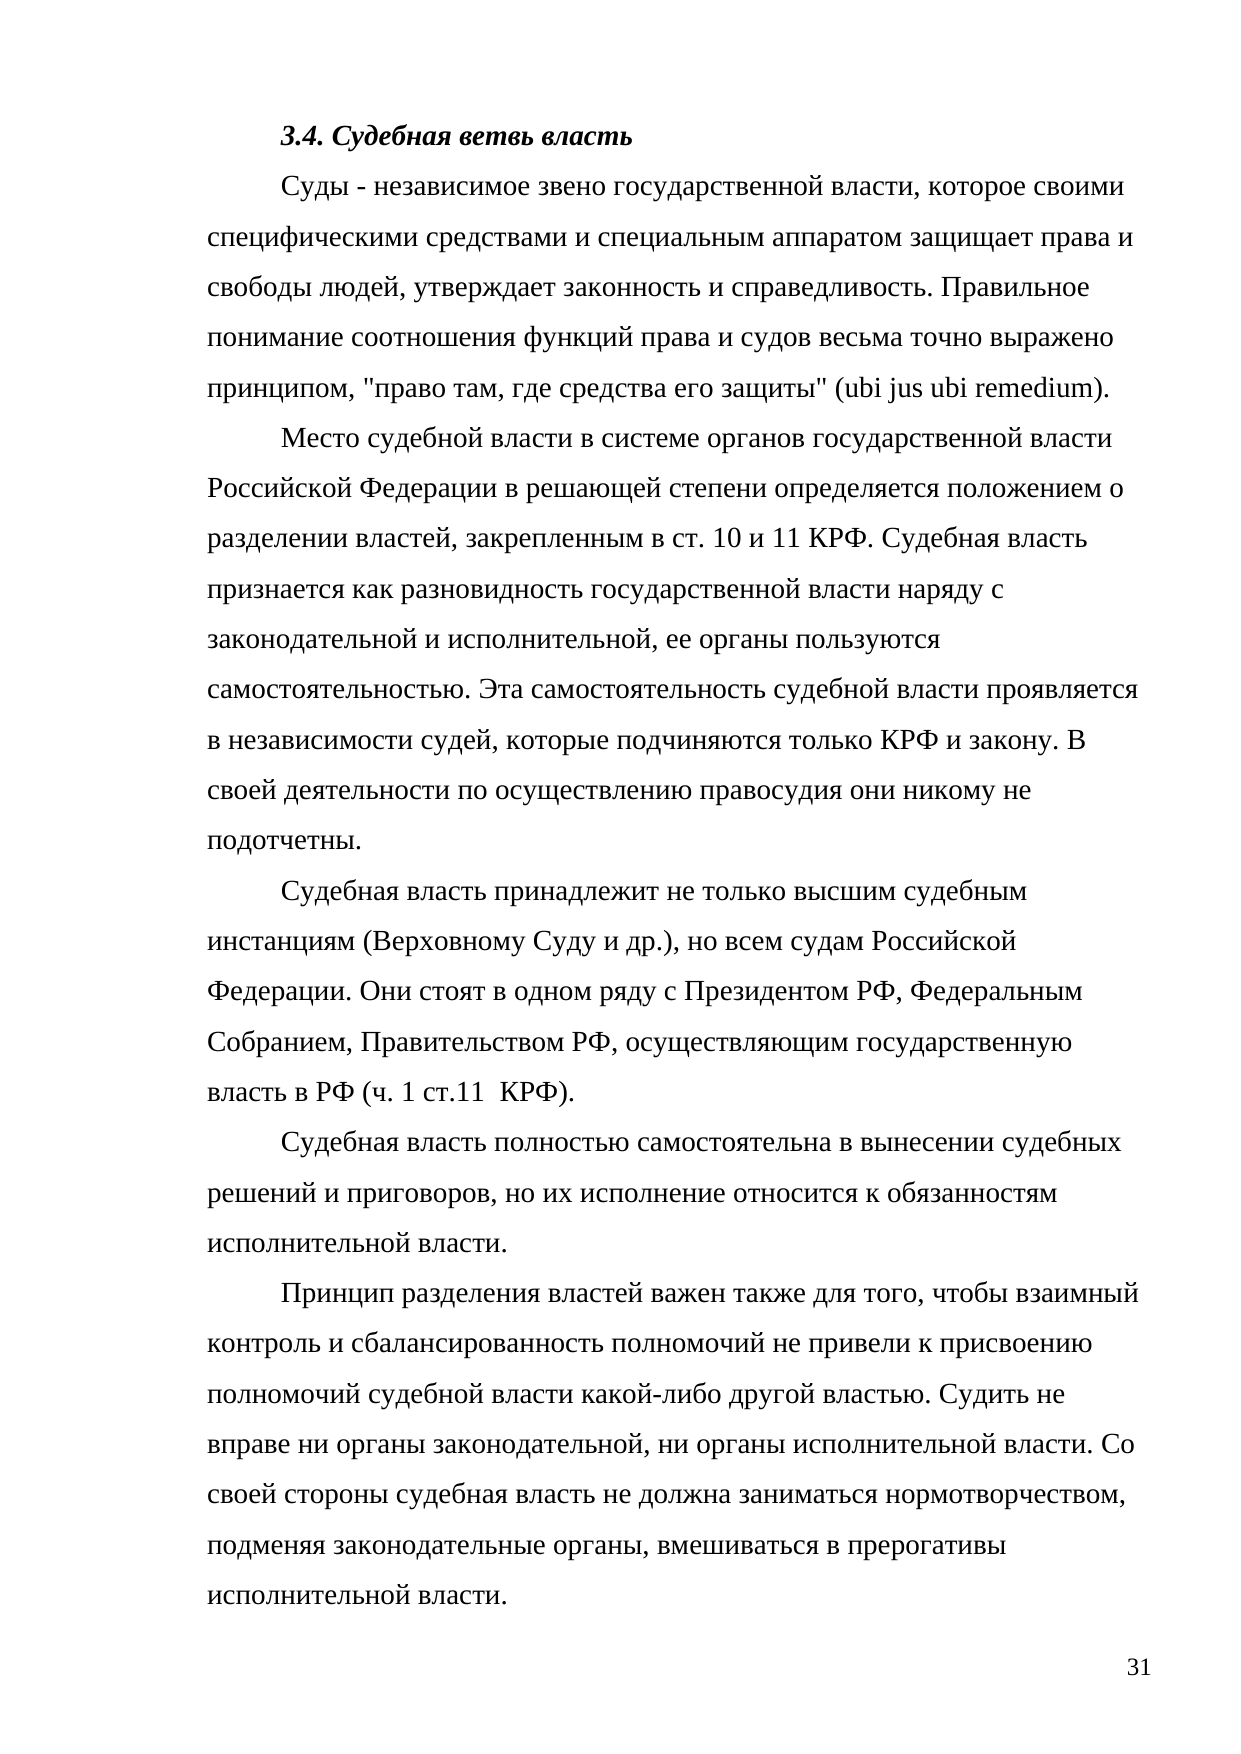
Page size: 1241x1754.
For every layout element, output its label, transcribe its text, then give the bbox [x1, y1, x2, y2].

text Судебная власть принадлежит не только высшим судебным инстанциям (Верховному Суду и др.), но всем судам Российской Федерации. Они стоят в одном ряду с Президентом РФ, Федеральным Собранием, Правительством РФ, осуществляющим государственную власть в РФ (ч. 1 ст.11 КРФ). [207, 873, 1152, 1108]
text Место судебной власти в системе органов государственной власти Российской Федерации в решающей степени определяется положением о разделении властей, закрепленным в ст. 10 и 11 КРФ. Судебная власть признается как разновидность государственной власти наряду с законодательной и исполнительной, ее органы пользуются самостоятельностью. Эта самостоятельность судебной власти проявляется в независимости судей, которые подчиняются только КРФ и закону. В своей деятельности по осуществлению правосудия они никому не подотчетны. [207, 420, 1152, 856]
text Принцип разделения властей важен также для того, чтобы взаимный контроль и сбалансированность полномочий не привели к присвоению полномочий судебной власти какой-либо другой властью. Судить не вправе ни органы законодательной, ни органы исполнительной власти. Со своей стороны судебная власть не должна заниматься нормотворчеством, подменяя законодательные органы, вмешиваться в прерогативы исполнительной власти. [207, 1275, 1152, 1611]
text Суды - независимое звено государственной власти, которое своими специфическими средствами и специальным аппаратом защищает права и свободы людей, утверждает законность и справедливость. Правильное понимание соотношения функций права и судов весьма точно выражено принципом, "право там, где средства его защиты" (ubi jus ubi remedium). [207, 168, 1152, 403]
text Судебная власть полностью самостоятельна в вынесении судебных решений и приговоров, но их исполнение относится к обязанностям исполнительной власти. [207, 1124, 1152, 1258]
text 3.4. Судебная ветвь власть [207, 118, 1152, 152]
